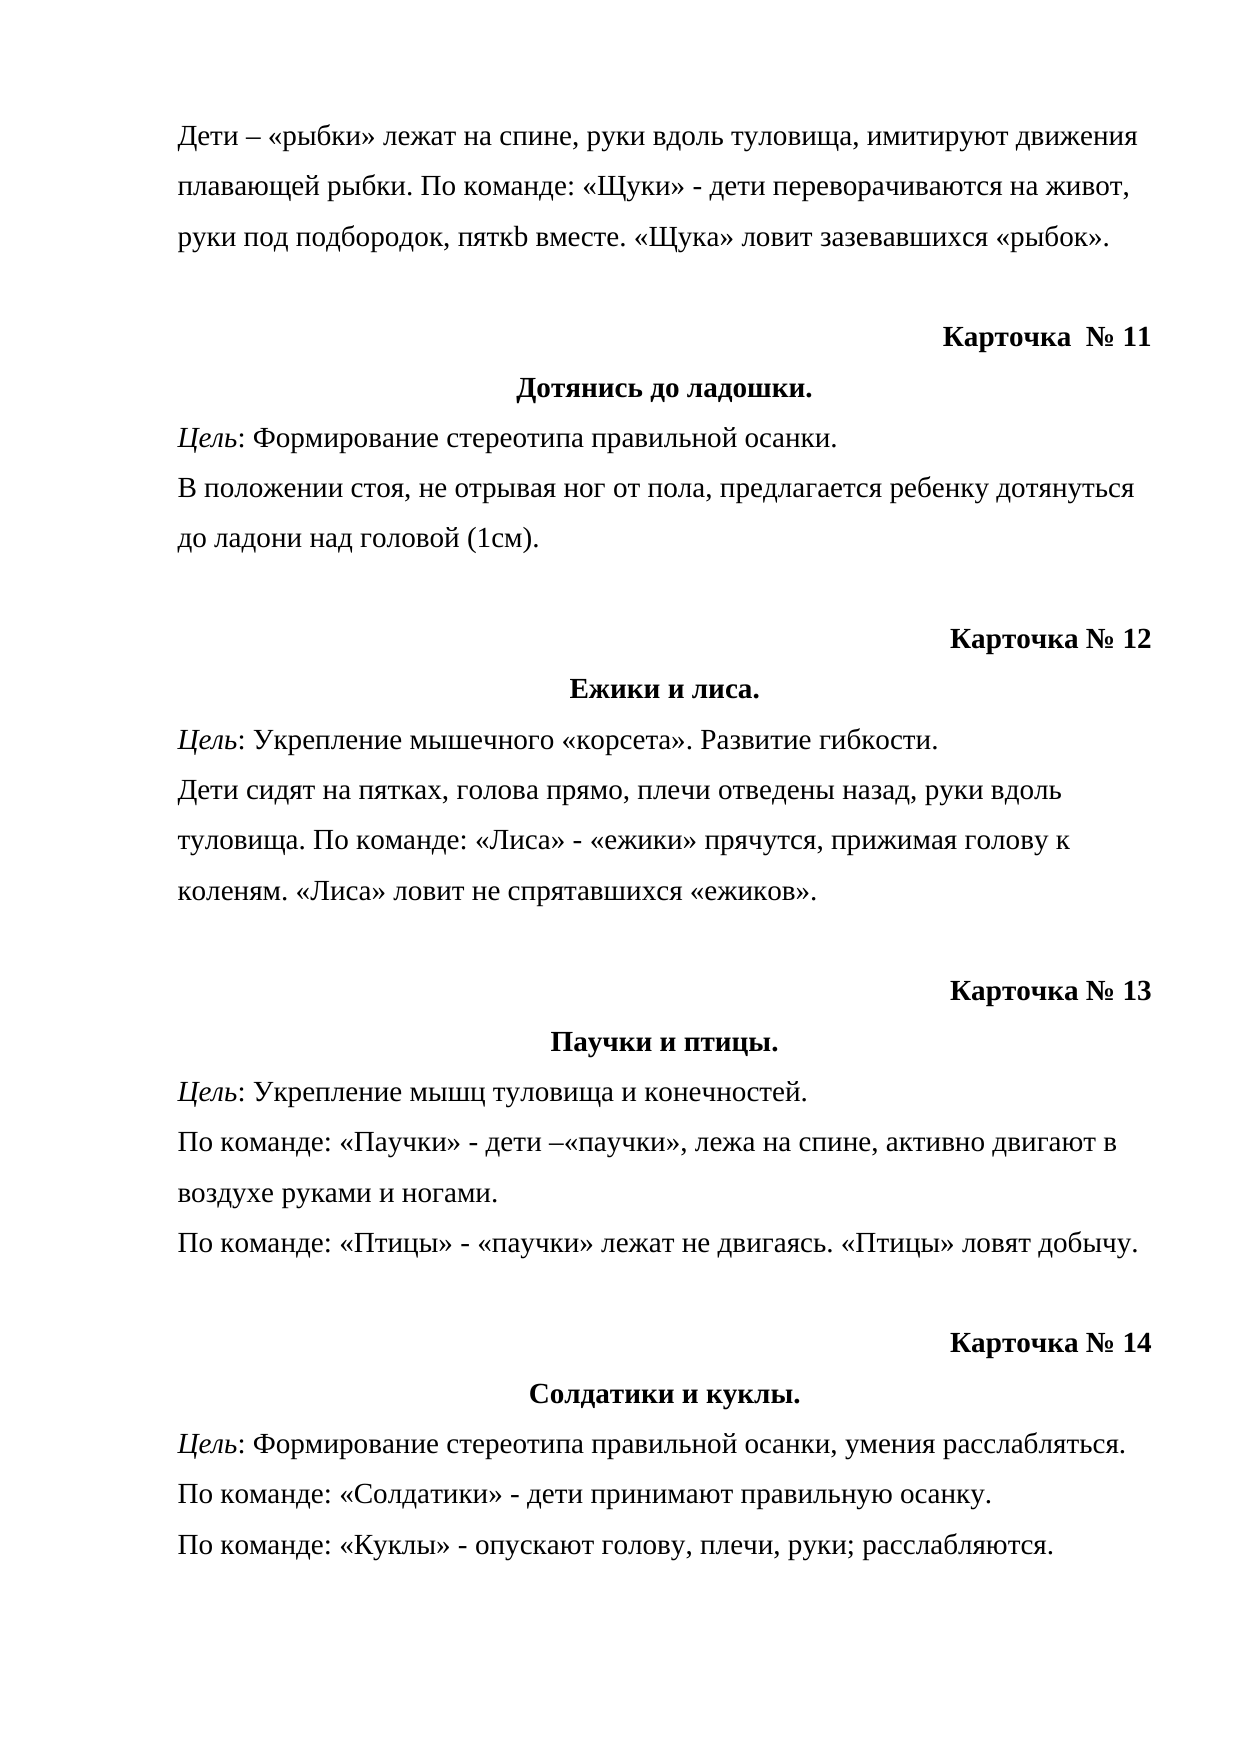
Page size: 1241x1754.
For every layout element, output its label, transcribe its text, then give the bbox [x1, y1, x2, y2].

text Карточка № 14 [177, 1326, 1152, 1359]
text Цель: Формирование стереотипа правильной осанки, умения расслабляться. [177, 1426, 1152, 1460]
text Дети – «рыбки» лежат на спине, руки вдоль туловища, имитируют движения плавающей рыбки. По команде: «Щуки» - дети переворачиваются на живот, руки под подбородок, пяткb вместе. «Щука» ловит зазевавшихся «рыбок». [177, 118, 1152, 252]
text Карточка № 11 [177, 319, 1152, 353]
text Паучки и птицы. [177, 1024, 1152, 1057]
text Карточка № 13 [177, 973, 1152, 1007]
text По команде: «Куклы» - опускают голову, плечи, руки; расслабляются. [177, 1527, 1152, 1560]
text Ежики и лиса. [177, 672, 1152, 705]
text По команде: «Птицы» - «паучки» лежат не двигаясь. «Птицы» ловят добычу. [177, 1225, 1152, 1258]
text По команде: «Паучки» - дети –«паучки», лежа на спине, активно двигают в воздухе руками и ногами. [177, 1124, 1152, 1208]
text Солдатики и куклы. [177, 1376, 1152, 1409]
text Дети сидят на пятках, голова прямо, плечи отведены назад, руки вдоль туловища. По команде: «Лиса» - «ежики» прячутся, прижимая голову к коленям. «Лиса» ловит не спрятавшихся «ежиков». [177, 772, 1152, 906]
text По команде: «Солдатики» - дети принимают правильную осанку. [177, 1477, 1152, 1510]
text Цель: Формирование стереотипа правильной осанки. [177, 420, 1152, 453]
text Дотянись до ладошки. [177, 370, 1152, 403]
text В положении стоя, не отрывая ног от пола, предлагается ребенку дотянуться до ладони над головой (1см). [177, 470, 1152, 554]
text Цель: Укрепление мышц туловища и конечностей. [177, 1074, 1152, 1108]
text Цель: Укрепление мышечного «корсета». Развитие гибкости. [177, 722, 1152, 755]
text Карточка № 12 [177, 621, 1152, 655]
